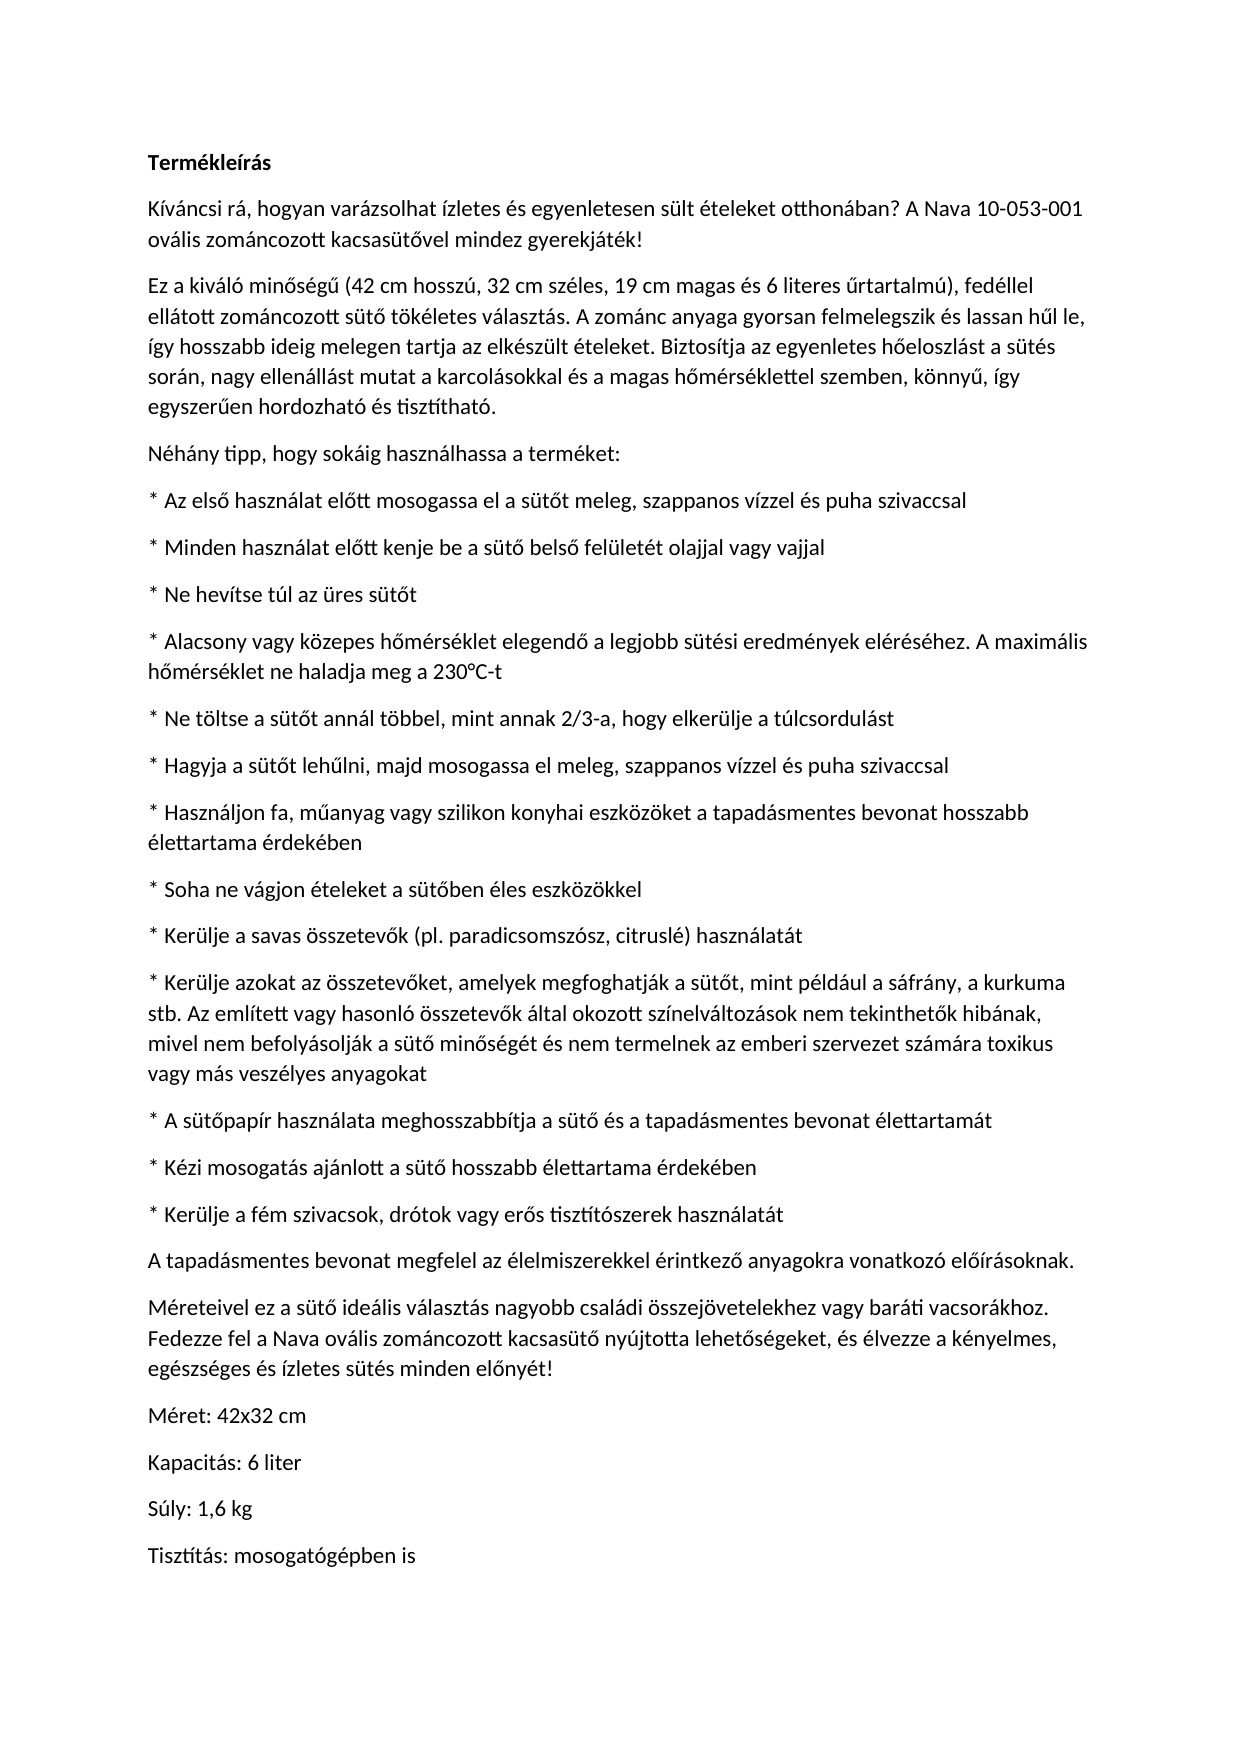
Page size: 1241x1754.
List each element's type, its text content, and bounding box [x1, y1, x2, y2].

text Ez a kiváló minőségű (42 cm hosszú, 32 cm széles, 19 cm magas és 6 literes űrtartalmú), fedéllel ellátott zománcozott sütő tökéletes választás. A zománc anyaga gyorsan felmelegszik és lassan hűl le, így hosszabb ideig melegen tartja az elkészült ételeket. Biztosítja az egyenletes hőeloszlást a sütés során, nagy ellenállást mutat a karcolásokkal és a magas hőmérséklettel szemben, könnyű, így egyszerűen hordozható és tisztítható. [148, 272, 1093, 420]
text Tisztítás: mosogatógépben is [148, 1541, 1093, 1569]
text * Kerülje a fém szivacsok, drótok vagy erős tisztítószerek használatát [148, 1200, 1093, 1228]
text * Ne töltse a sütőt annál többel, mint annak 2/3-a, hogy elkerülje a túlcsordulást [148, 704, 1093, 732]
text * Az első használat előtt mosogassa el a sütőt meleg, szappanos vízzel és puha szivaccsal [148, 486, 1093, 514]
text * Hagyja a sütőt lehűlni, majd mosogassa el meleg, szappanos vízzel és puha szivaccsal [148, 751, 1093, 779]
text Termékleírás [148, 148, 1093, 176]
text Méreteivel ez a sütő ideális választás nagyobb családi összejövetelekhez vagy baráti vacsorákhoz. Fedezze fel a Nava ovális zománcozott kacsasütő nyújtotta lehetőségeket, és élvezze a kényelmes, egészséges és ízletes sütés minden előnyét! [148, 1293, 1093, 1382]
text Kíváncsi rá, hogyan varázsolhat ízletes és egyenletesen sült ételeket otthonában? A Nava 10-053-001 ovális zománcozott kacsasütővel mindez gyerekjáték! [148, 194, 1093, 253]
text * Alacsony vagy közepes hőmérséklet elegendő a legjobb sütési eredmények eléréséhez. A maximális hőmérséklet ne haladja meg a 230°C-t [148, 627, 1093, 685]
text * Minden használat előtt kenje be a sütő belső felületét olajjal vagy vajjal [148, 533, 1093, 561]
text * Kerülje a savas összetevők (pl. paradicsomszósz, citruslé) használatát [148, 922, 1093, 949]
text * Ne hevítse túl az üres sütőt [148, 580, 1093, 608]
text * Kerülje azokat az összetevőket, amelyek megfoghatják a sütőt, mint például a sáfrány, a kurkuma stb. Az említett vagy hasonló összetevők által okozott színelváltozások nem tekinthetők hibának, mivel nem befolyásolják a sütő minőségét és nem termelnek az emberi szervezet számára toxikus vagy más veszélyes anyagokat [148, 968, 1093, 1087]
text Kapacitás: 6 liter [148, 1448, 1093, 1476]
text * A sütőpapír használata meghosszabbítja a sütő és a tapadásmentes bevonat élettartamát [148, 1106, 1093, 1134]
text Méret: 42x32 cm [148, 1401, 1093, 1429]
text Néhány tipp, hogy sokáig használhassa a terméket: [148, 439, 1093, 467]
text * Kézi mosogatás ajánlott a sütő hosszabb élettartama érdekében [148, 1153, 1093, 1181]
text * Használjon fa, műanyag vagy szilikon konyhai eszközöket a tapadásmentes bevonat hosszabb élettartama érdekében [148, 798, 1093, 856]
text A tapadásmentes bevonat megfelel az élelmiszerekkel érintkező anyagokra vonatkozó előírásoknak. [148, 1247, 1093, 1274]
text Súly: 1,6 kg [148, 1494, 1093, 1522]
text * Soha ne vágjon ételeket a sütőben éles eszközökkel [148, 875, 1093, 903]
